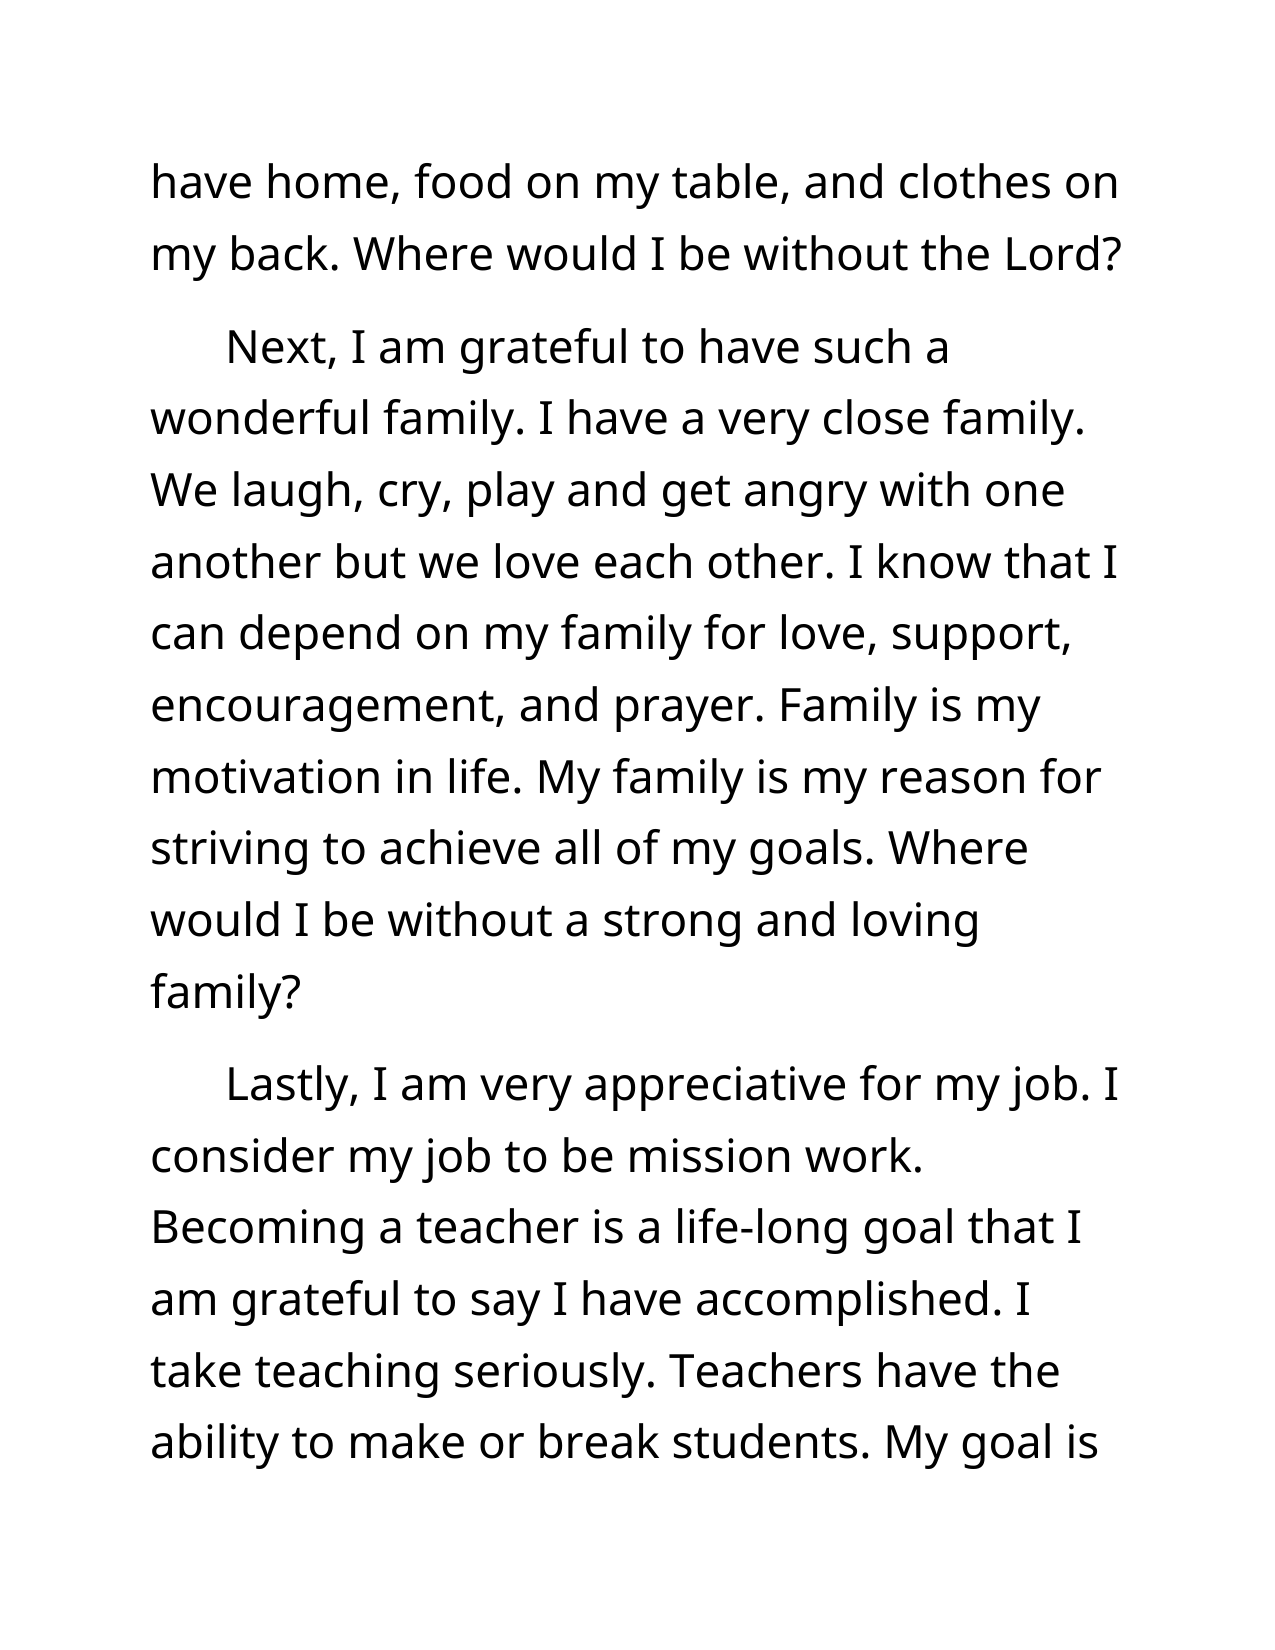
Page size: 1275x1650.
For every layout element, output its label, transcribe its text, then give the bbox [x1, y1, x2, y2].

text Next, I am grateful to have such a wonderful family. I have a very close family. We laugh, cry, play and get angry with one another but we love each other. I know that I can depend on my family for love, support, encouragement, and prayer. Family is my motivation in life. My family is my reason for striving to achieve all of my goals. Where would I be without a strong and loving family? [150, 314, 1125, 1022]
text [150, 150, 1125, 284]
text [150, 1052, 1125, 1472]
